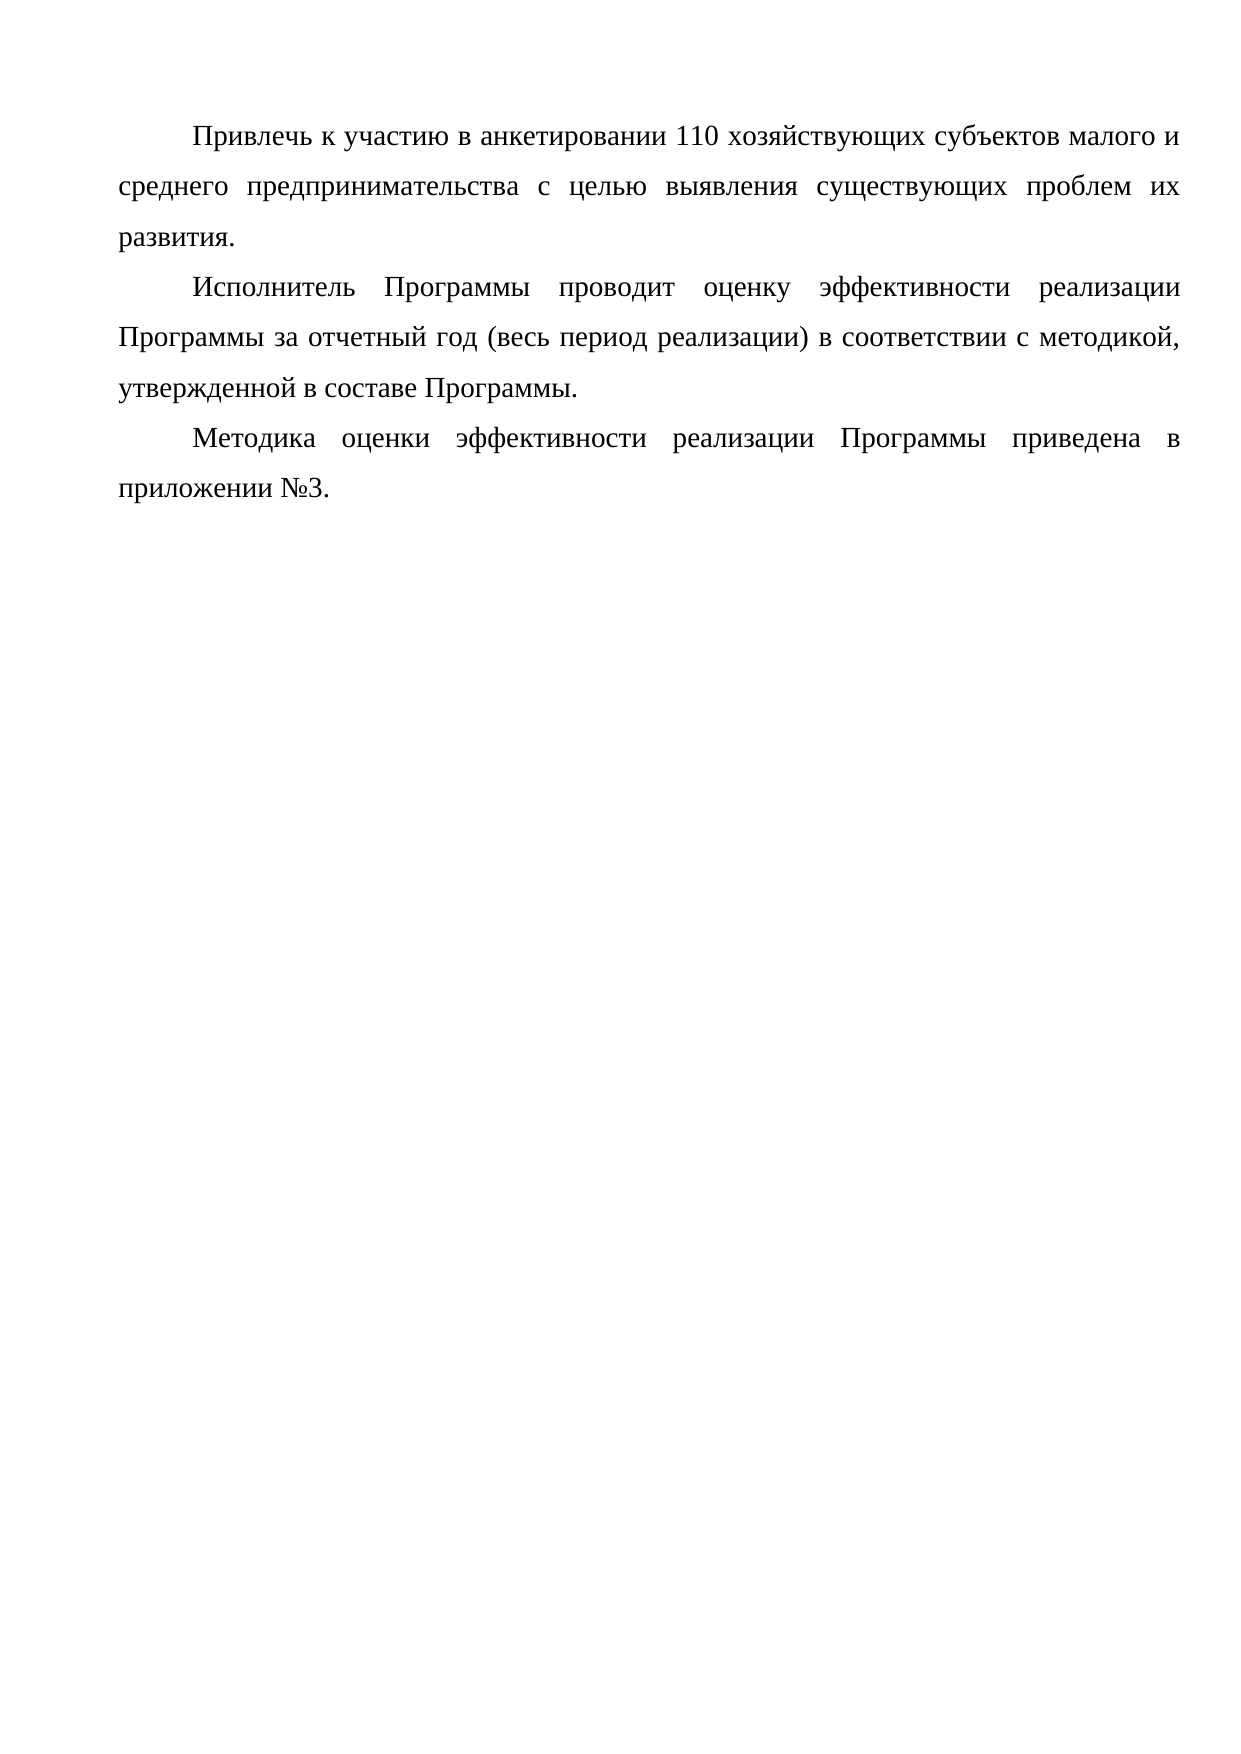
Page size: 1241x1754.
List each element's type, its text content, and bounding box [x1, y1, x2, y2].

text Исполнитель Программы проводит оценку эффективности реализации Программы за отчетный год (весь период реализации) в соответствии с методикой, утвержденной в составе Программы. [118, 269, 1181, 403]
text Методика оценки эффективности реализации Программы приведена в приложении №3. [118, 420, 1181, 504]
text Привлечь к участию в анкетировании 110 хозяйствующих субъектов малого и среднего предпринимательства с целью выявления существующих проблем их развития. [118, 118, 1181, 252]
